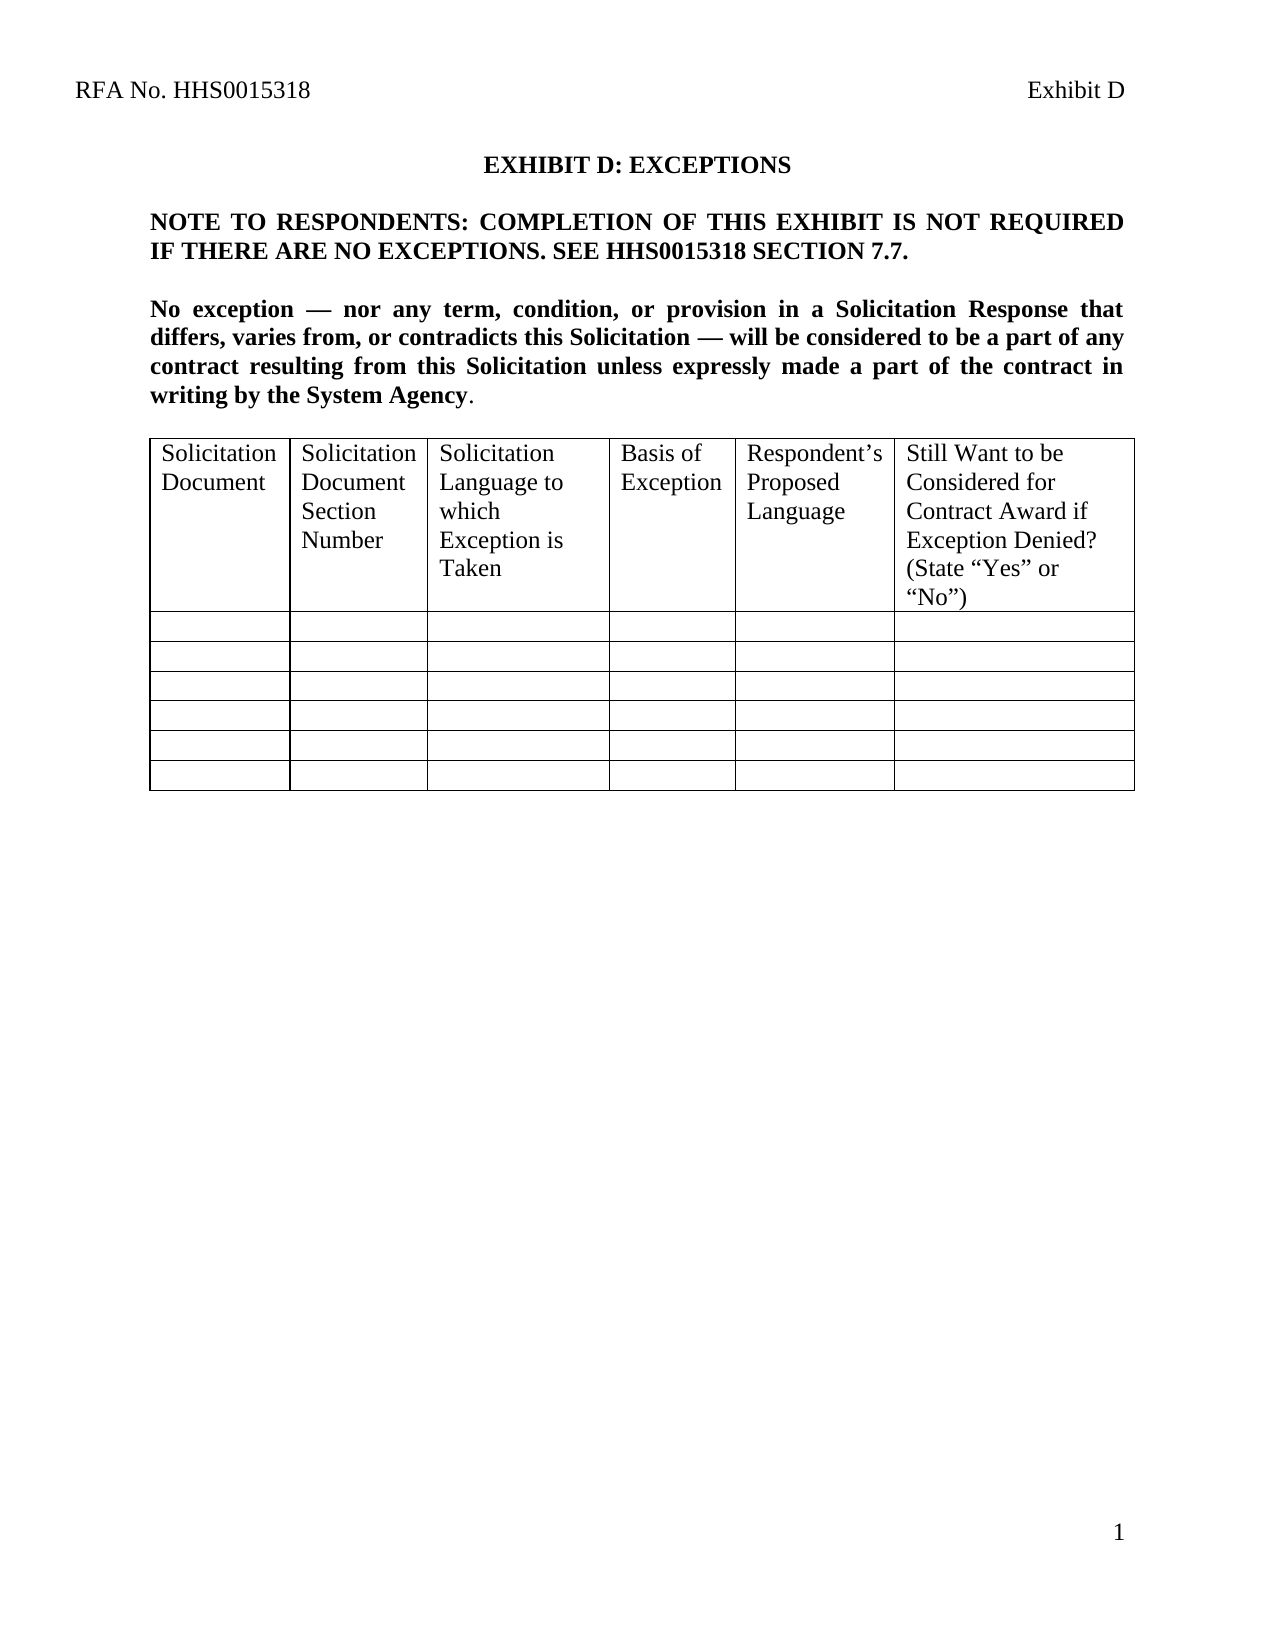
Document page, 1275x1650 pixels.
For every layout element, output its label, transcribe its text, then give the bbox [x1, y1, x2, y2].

table_header Solicitation Document Section Number [291, 439, 427, 611]
table_cell [428, 642, 609, 671]
table_cell [151, 761, 289, 790]
table_cell [428, 612, 609, 641]
table_cell [428, 761, 609, 790]
table_cell [151, 642, 289, 671]
table_cell [895, 761, 1134, 790]
table_header Respondent’s Proposed Language [736, 439, 894, 611]
table_cell [151, 731, 289, 760]
table_cell [895, 731, 1134, 760]
table_cell [428, 701, 609, 730]
table_cell [895, 701, 1134, 730]
table_cell [610, 612, 735, 641]
table_cell [291, 612, 427, 641]
table_cell [610, 672, 735, 700]
table_cell [610, 761, 735, 790]
table_cell [291, 761, 427, 790]
table_cell [291, 731, 427, 760]
table_cell [736, 731, 894, 760]
table_cell [291, 701, 427, 730]
table_header Solicitation Document [151, 439, 289, 611]
text No exception — nor any term, condition, or provision in a Solicitation Response that differs, varies from, or contradicts this Solicitation — will be considered to be a part of any contract resulting from this Solicitation unless expressly made a part of the contract in writing by the System Agency. [150, 294, 1125, 409]
table_cell [151, 612, 289, 641]
table_cell [736, 701, 894, 730]
table_header Solicitation Language to which Exception is Taken [428, 439, 609, 611]
table_cell [736, 672, 894, 700]
table_header Still Want to be Considered for Contract Award if Exception Denied? (State “Yes” or “No”) [895, 439, 1134, 611]
table_cell [610, 642, 735, 671]
table_cell [428, 731, 609, 760]
table_cell [291, 642, 427, 671]
table_cell [151, 672, 289, 700]
table_cell [610, 701, 735, 730]
text EXHIBIT D: EXCEPTIONS [150, 150, 1125, 179]
table_cell [291, 672, 427, 700]
table_cell [895, 672, 1134, 700]
table_cell [895, 642, 1134, 671]
text NOTE TO RESPONDENTS: COMPLETION OF THIS EXHIBIT IS NOT REQUIRED IF THERE ARE NO EXCEPTIONS. SEE HHS0015318 SECTION 7.7. [150, 207, 1125, 265]
table_cell [428, 672, 609, 700]
table_cell [895, 612, 1134, 641]
table_cell [736, 612, 894, 641]
table_cell [736, 761, 894, 790]
table_cell [736, 642, 894, 671]
table_cell [610, 731, 735, 760]
table_header Basis of Exception [610, 439, 735, 611]
table_cell [151, 701, 289, 730]
